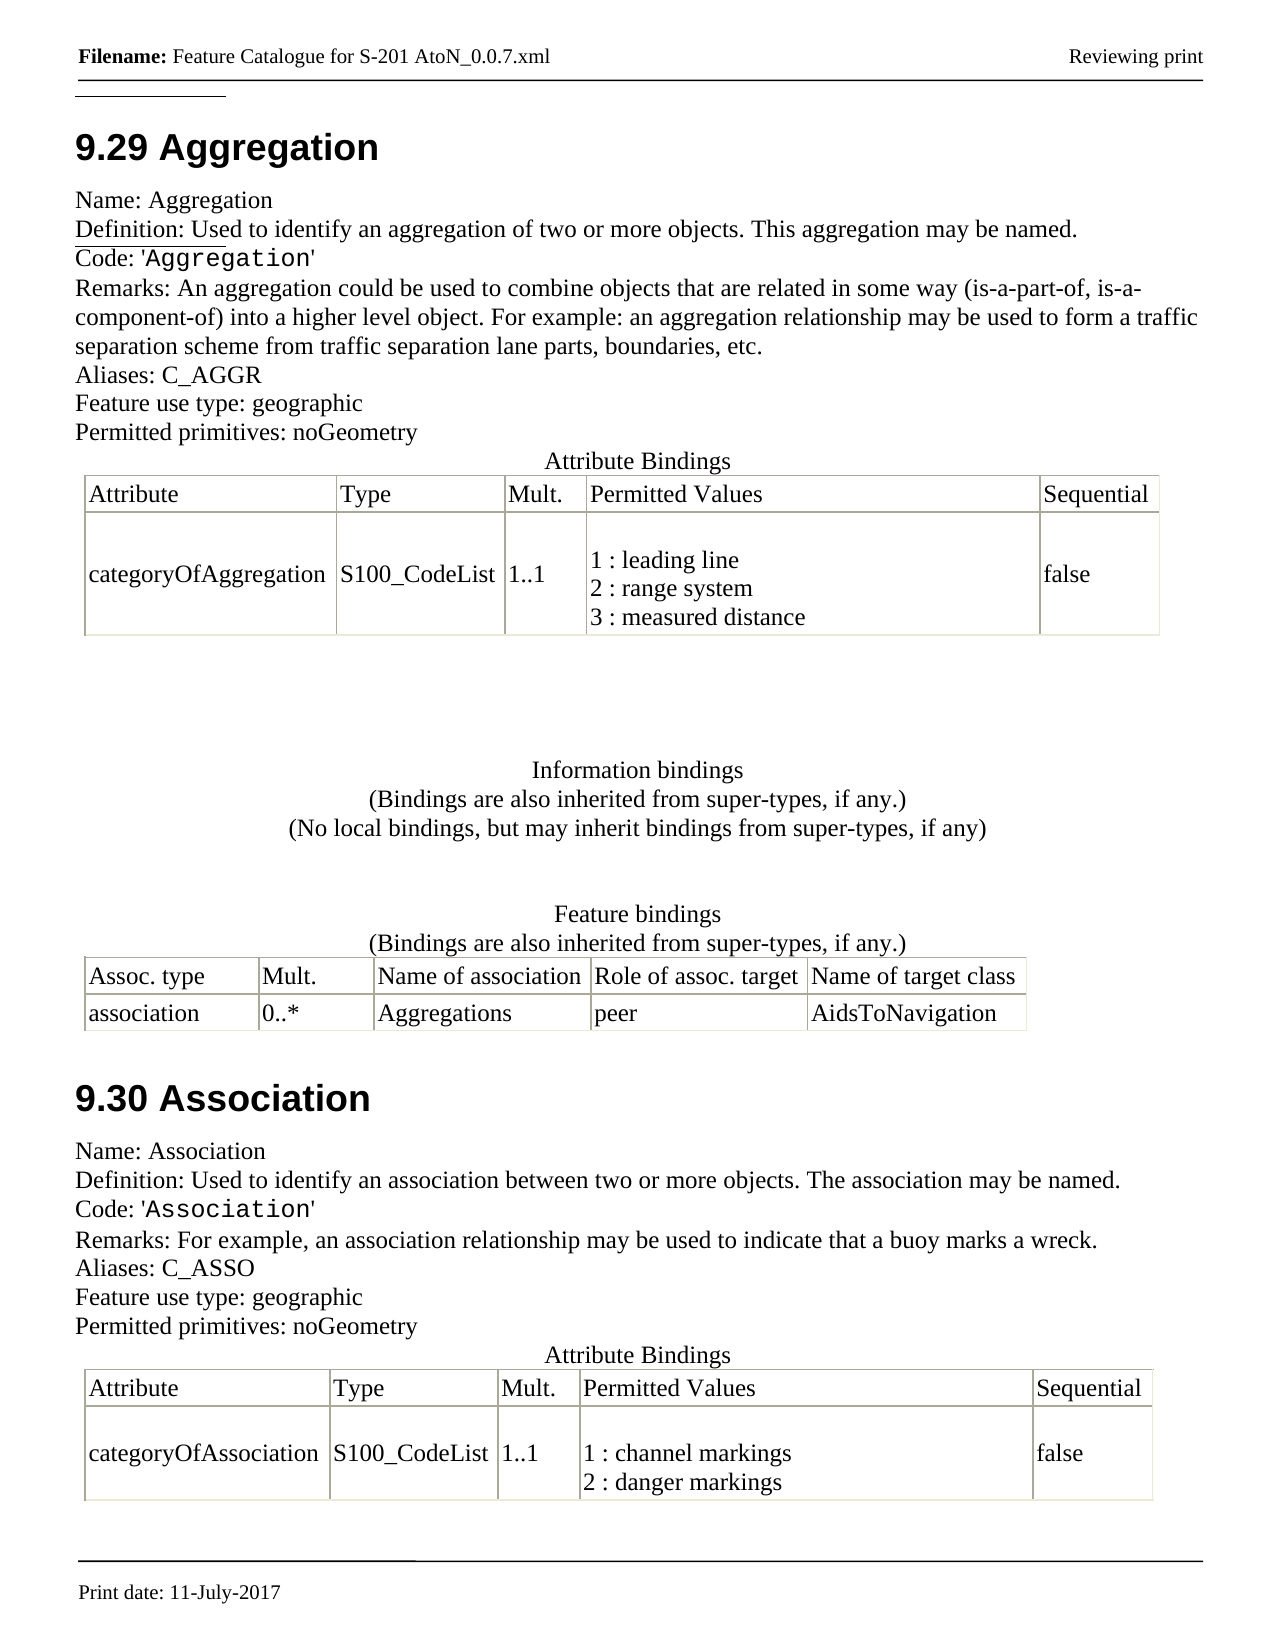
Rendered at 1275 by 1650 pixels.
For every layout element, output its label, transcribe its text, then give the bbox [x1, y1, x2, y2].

subtitle 9.29 Aggregation [75, 125, 1200, 168]
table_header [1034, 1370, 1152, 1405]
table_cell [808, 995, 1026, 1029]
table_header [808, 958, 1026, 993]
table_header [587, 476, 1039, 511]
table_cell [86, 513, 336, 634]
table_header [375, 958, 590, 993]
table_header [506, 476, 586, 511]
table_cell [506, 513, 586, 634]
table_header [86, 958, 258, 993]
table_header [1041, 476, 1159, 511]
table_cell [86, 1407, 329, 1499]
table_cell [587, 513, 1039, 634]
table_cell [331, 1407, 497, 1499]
text Attribute Bindings [75, 446, 1200, 475]
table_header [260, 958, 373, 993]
text (No local bindings, but may inherit bindings from super-types, if any) [75, 813, 1200, 841]
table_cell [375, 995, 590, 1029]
text Information bindings [75, 755, 1200, 784]
text Name: Aggregation Definition: Used to identify an aggregation of two or more objects. This aggregation may be named. Code: 'Aggregation' Remarks: An aggregation could be used to combine objects that are related in some way (is-a-part-of, is-a-component-of) into a higher level object. For example: an aggregation relationship may be used to form a traffic separation scheme from traffic separation lane parts, boundaries, etc. Aliases: C_AGGR Feature use type: geographic Permitted primitives: noGeometry [75, 185, 1200, 446]
text (Bindings are also inherited from super-types, if any.) [75, 928, 1200, 956]
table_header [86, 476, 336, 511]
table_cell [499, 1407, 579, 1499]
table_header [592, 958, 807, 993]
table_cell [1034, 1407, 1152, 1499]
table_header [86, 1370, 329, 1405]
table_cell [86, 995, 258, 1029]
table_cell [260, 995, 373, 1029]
text Feature bindings [75, 899, 1200, 928]
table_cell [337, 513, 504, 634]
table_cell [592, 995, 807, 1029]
text Name: Association Definition: Used to identify an association between two or more objects. The association may be named. Code: 'Association' Remarks: For example, an association relationship may be used to indicate that a buoy marks a wreck. Aliases: C_ASSO Feature use type: geographic Permitted primitives: noGeometry [75, 1136, 1200, 1340]
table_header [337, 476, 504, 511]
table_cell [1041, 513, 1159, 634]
text (Bindings are also inherited from super-types, if any.) [75, 784, 1200, 813]
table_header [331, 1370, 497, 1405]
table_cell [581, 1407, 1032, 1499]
text Attribute Bindings [75, 1340, 1200, 1368]
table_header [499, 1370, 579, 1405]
subtitle 9.30 Association [75, 1077, 1200, 1120]
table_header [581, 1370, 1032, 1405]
